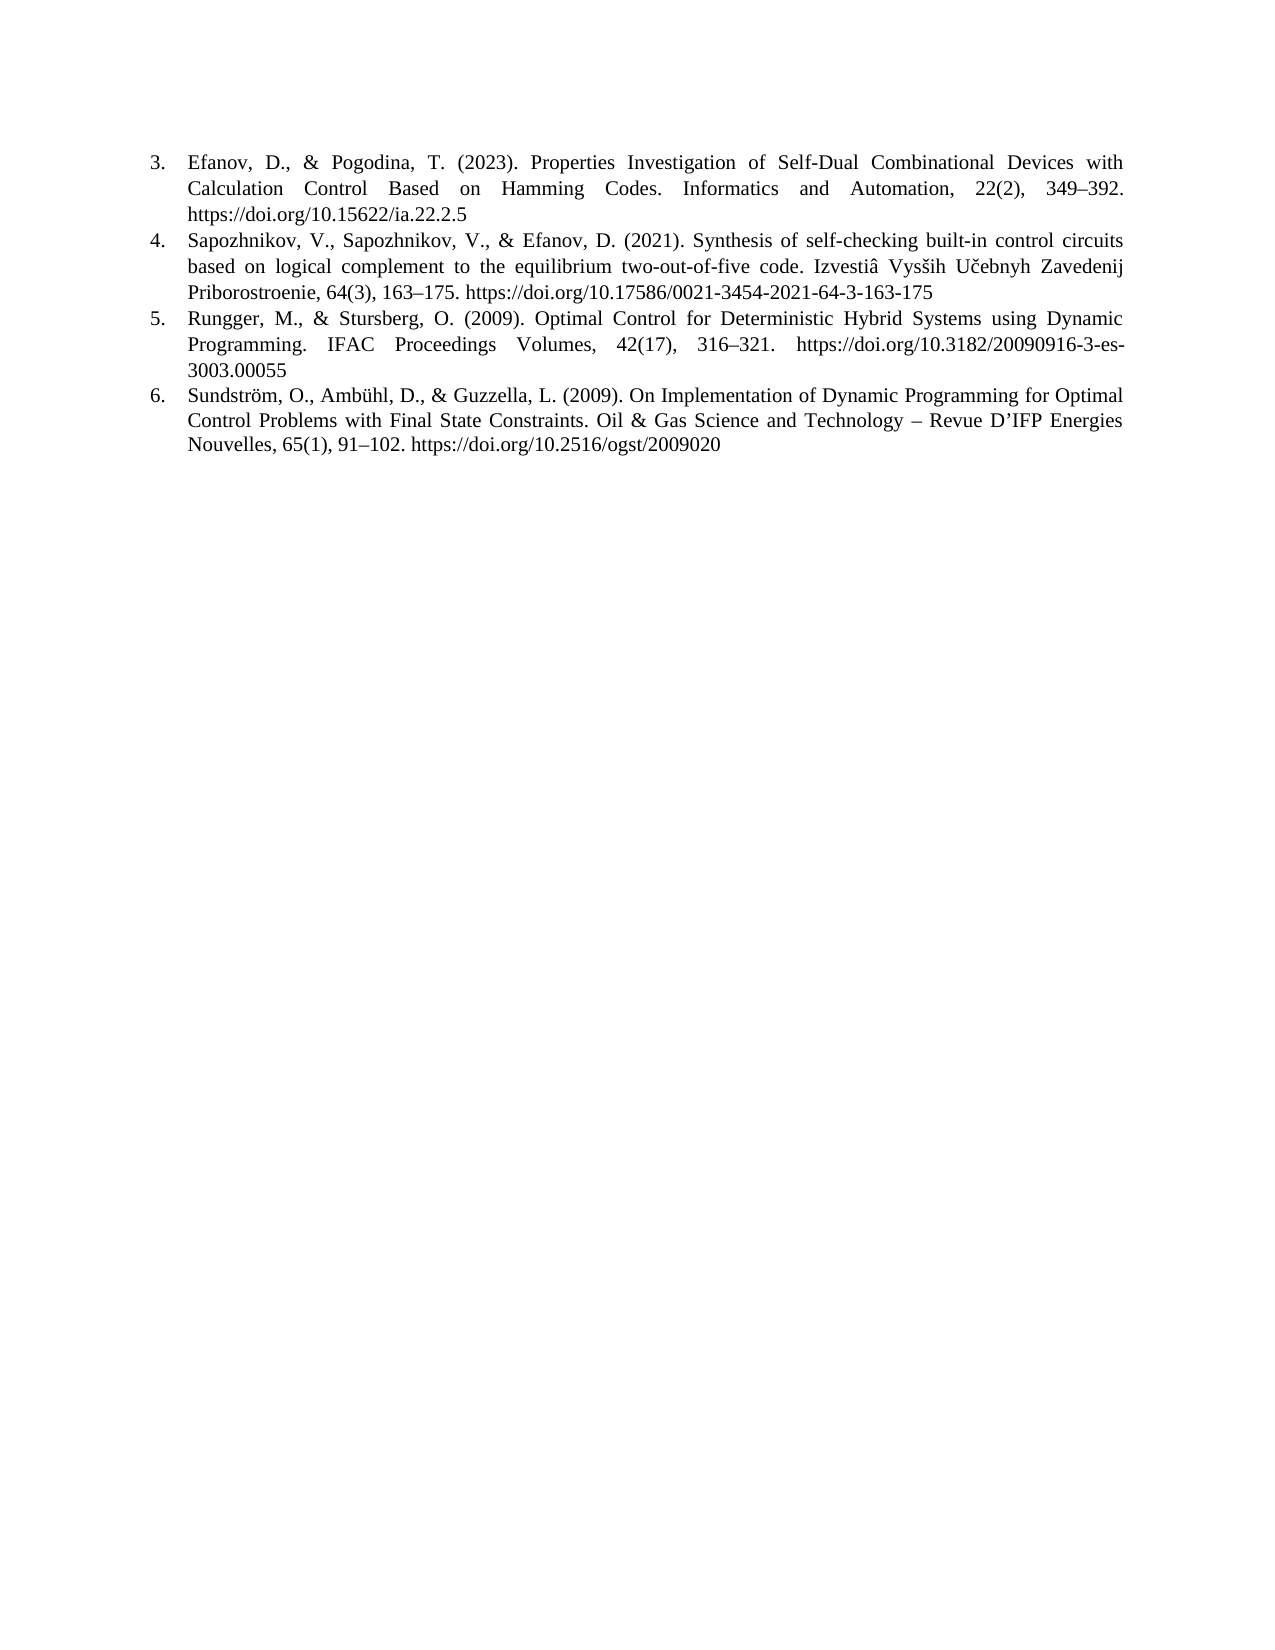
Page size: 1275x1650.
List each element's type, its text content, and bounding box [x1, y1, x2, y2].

list Sundström, O., Ambühl, D., & Guzzella, L. (2009). On Implementation of Dynamic Programming for Optimal Control Problems with Final State Constraints. Oil & Gas Science and Technology – Revue D’IFP Energies Nouvelles, 65(1), 91–102. https://doi.org/10.2516/ogst/2009020 [150, 383, 1125, 456]
list Sapozhnikov, V., Sapozhnikov, V., & Efanov, D. (2021). Synthesis of self-checking built-in control circuits based on logical complement to the equilibrium two-out-of-five code. Izvestiâ Vysših Učebnyh Zavedenij Priborostroenie, 64(3), 163–175. https://doi.org/10.17586/0021-3454-2021-64-3-163-175 [150, 228, 1125, 304]
list Efanov, D., & Pogodina, T. (2023). Properties Investigation of Self-Dual Combinational Devices with Calculation Control Based on Hamming Codes. Informatics and Automation, 22(2), 349–392. https://doi.org/10.15622/ia.22.2.5 [150, 150, 1125, 226]
list Rungger, M., & Stursberg, O. (2009). Optimal Control for Deterministic Hybrid Systems using Dynamic Programming. IFAC Proceedings Volumes, 42(17), 316–321. https://doi.org/10.3182/20090916-3-es-3003.00055 [150, 306, 1125, 382]
